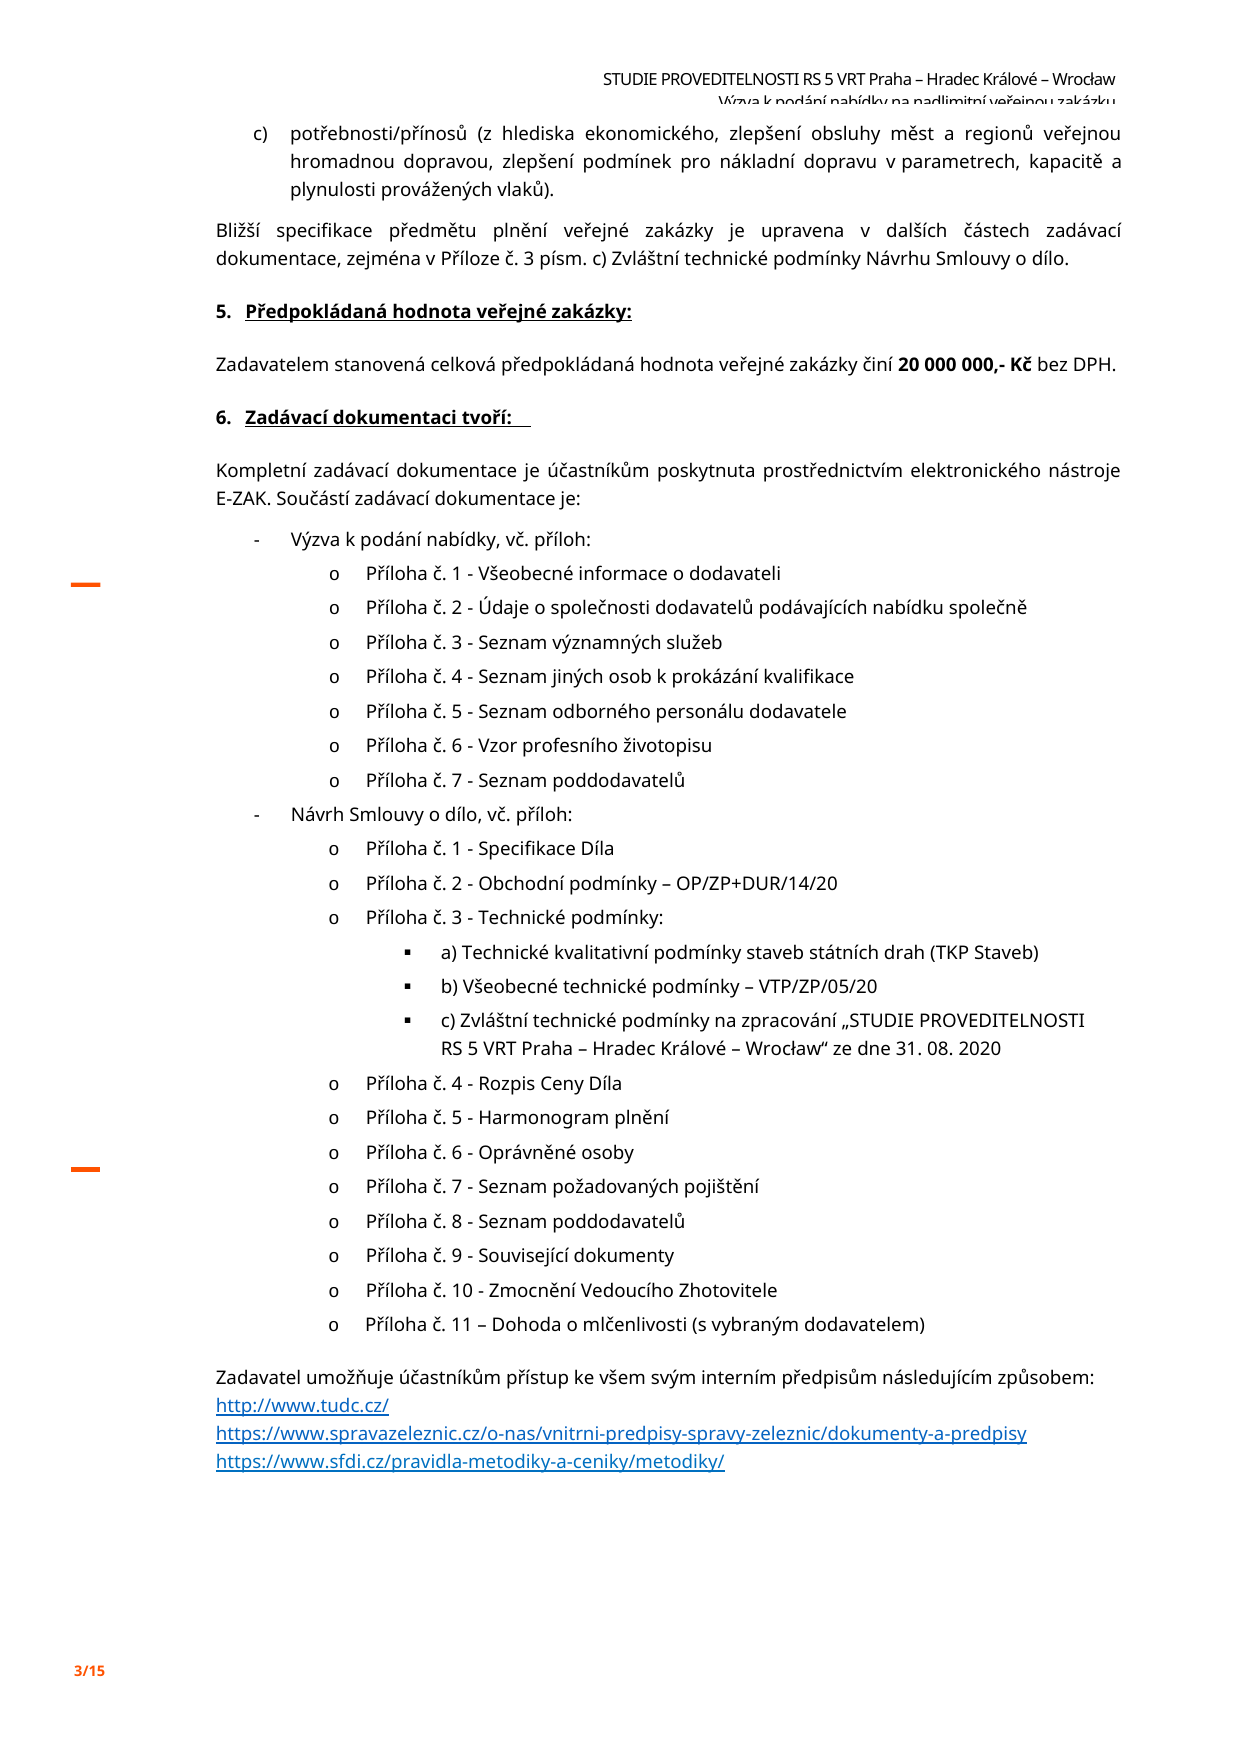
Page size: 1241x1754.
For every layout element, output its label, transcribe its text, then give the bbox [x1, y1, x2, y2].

list Příloha č. 6 - Oprávněné osoby [328, 1139, 1122, 1165]
list Příloha č. 1 - Všeobecné informace o dodavateli [328, 560, 1122, 586]
text http://www.tudc.cz/ [216, 1393, 1122, 1418]
text https://www.spravazeleznic.cz/o-nas/vnitrni-predpisy-spravy-zeleznic/dokumenty-a-predpisy [216, 1421, 1122, 1446]
list Výzva k podání nabídky, vč. příloh: [253, 526, 1122, 551]
list Příloha č. 9 - Související dokumenty [328, 1242, 1122, 1268]
text Zadavatel umožňuje účastníkům přístup ke všem svým interním předpisům následujícím způsobem: [216, 1364, 1122, 1390]
list Příloha č. 11 – Dohoda o mlčenlivosti (s vybraným dodavatelem) [328, 1311, 1122, 1337]
list Příloha č. 7 - Seznam poddodavatelů [328, 767, 1122, 793]
list Příloha č. 4 - Seznam jiných osob k prokázání kvalifikace [328, 663, 1122, 689]
list Příloha č. 2 - Údaje o společnosti dodavatelů podávajících nabídku společně [328, 594, 1122, 620]
list Příloha č. 3 - Technické podmínky: [328, 905, 1122, 930]
list Příloha č. 10 - Zmocnění Vedoucího Zhotovitele [328, 1277, 1122, 1303]
list potřebnosti/přínosů (z hlediska ekonomického, zlepšení obsluhy měst a regionů veřejnou hromadnou dopravou, zlepšení podmínek pro nákladní dopravu v parametrech, kapacitě a plynulosti provážených vlaků). [253, 121, 1122, 202]
list Příloha č. 4 - Rozpis Ceny Díla [328, 1070, 1122, 1096]
list Příloha č. 5 - Harmonogram plnění [328, 1104, 1122, 1130]
text Bližší specifikace předmětu plnění veřejné zakázky je upravena v dalších částech zadávací dokumentace, zejména v Příloze č. 3 písm. c) Zvláštní technické podmínky Návrhu Smlouvy o dílo. [216, 217, 1122, 271]
list Příloha č. 2 - Obchodní podmínky – OP/ZP+DUR/14/20 [328, 870, 1122, 896]
list Příloha č. 7 - Seznam požadovaných pojištění [328, 1173, 1122, 1199]
text Zadavatelem stanovená celková předpokládaná hodnota veřejné zakázky činí 20 000 000,- Kč bez DPH. [216, 351, 1122, 377]
list Předpokládaná hodnota veřejné zakázky: [216, 298, 1122, 324]
list Příloha č. 1 - Specifikace Díla [328, 836, 1122, 861]
list Příloha č. 8 - Seznam poddodavatelů [328, 1208, 1122, 1234]
list Příloha č. 3 - Seznam významných služeb [328, 629, 1122, 655]
list Návrh Smlouvy o dílo, vč. příloh: [253, 801, 1122, 827]
list Zadávací dokumentaci tvoří: [216, 404, 1122, 430]
list Příloha č. 6 - Vzor profesního životopisu [328, 732, 1122, 758]
list b) Všeobecné technické podmínky – VTP/ZP/05/20 [403, 973, 1122, 999]
list Příloha č. 5 - Seznam odborného personálu dodavatele [328, 698, 1122, 724]
list c) Zvláštní technické podmínky na zpracování „STUDIE PROVEDITELNOSTI RS 5 VRT Praha – Hradec Králové – Wrocław“ ze dne 31. 08. 2020 [403, 1008, 1122, 1061]
list a) Technické kvalitativní podmínky staveb státních drah (TKP Staveb) [403, 939, 1122, 965]
text https://www.sfdi.cz/pravidla-metodiky-a-ceniky/metodiky/ [216, 1449, 1122, 1474]
text Kompletní zadávací dokumentace je účastníkům poskytnuta prostřednictvím elektronického nástroje E-ZAK. Součástí zadávací dokumentace je: [216, 457, 1122, 511]
